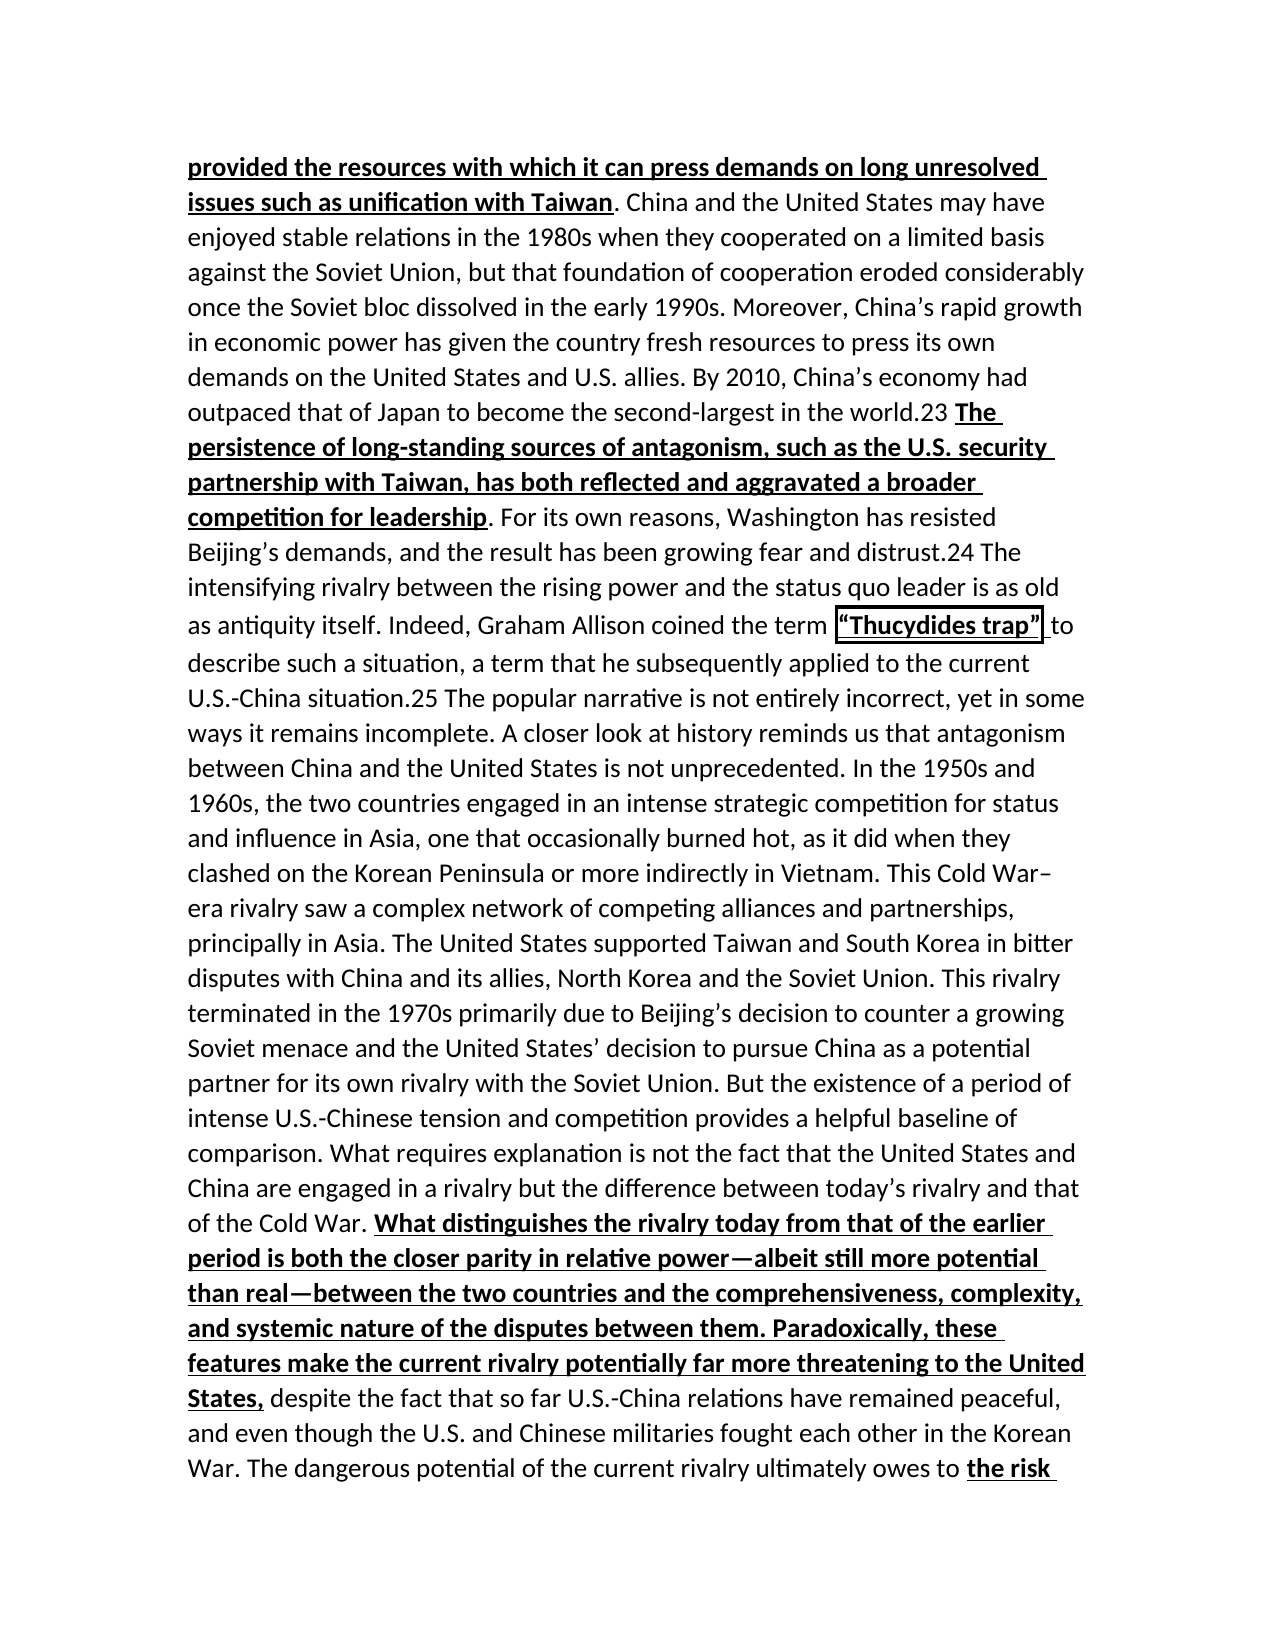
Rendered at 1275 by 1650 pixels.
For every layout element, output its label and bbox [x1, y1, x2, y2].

text [187, 150, 1087, 1484]
